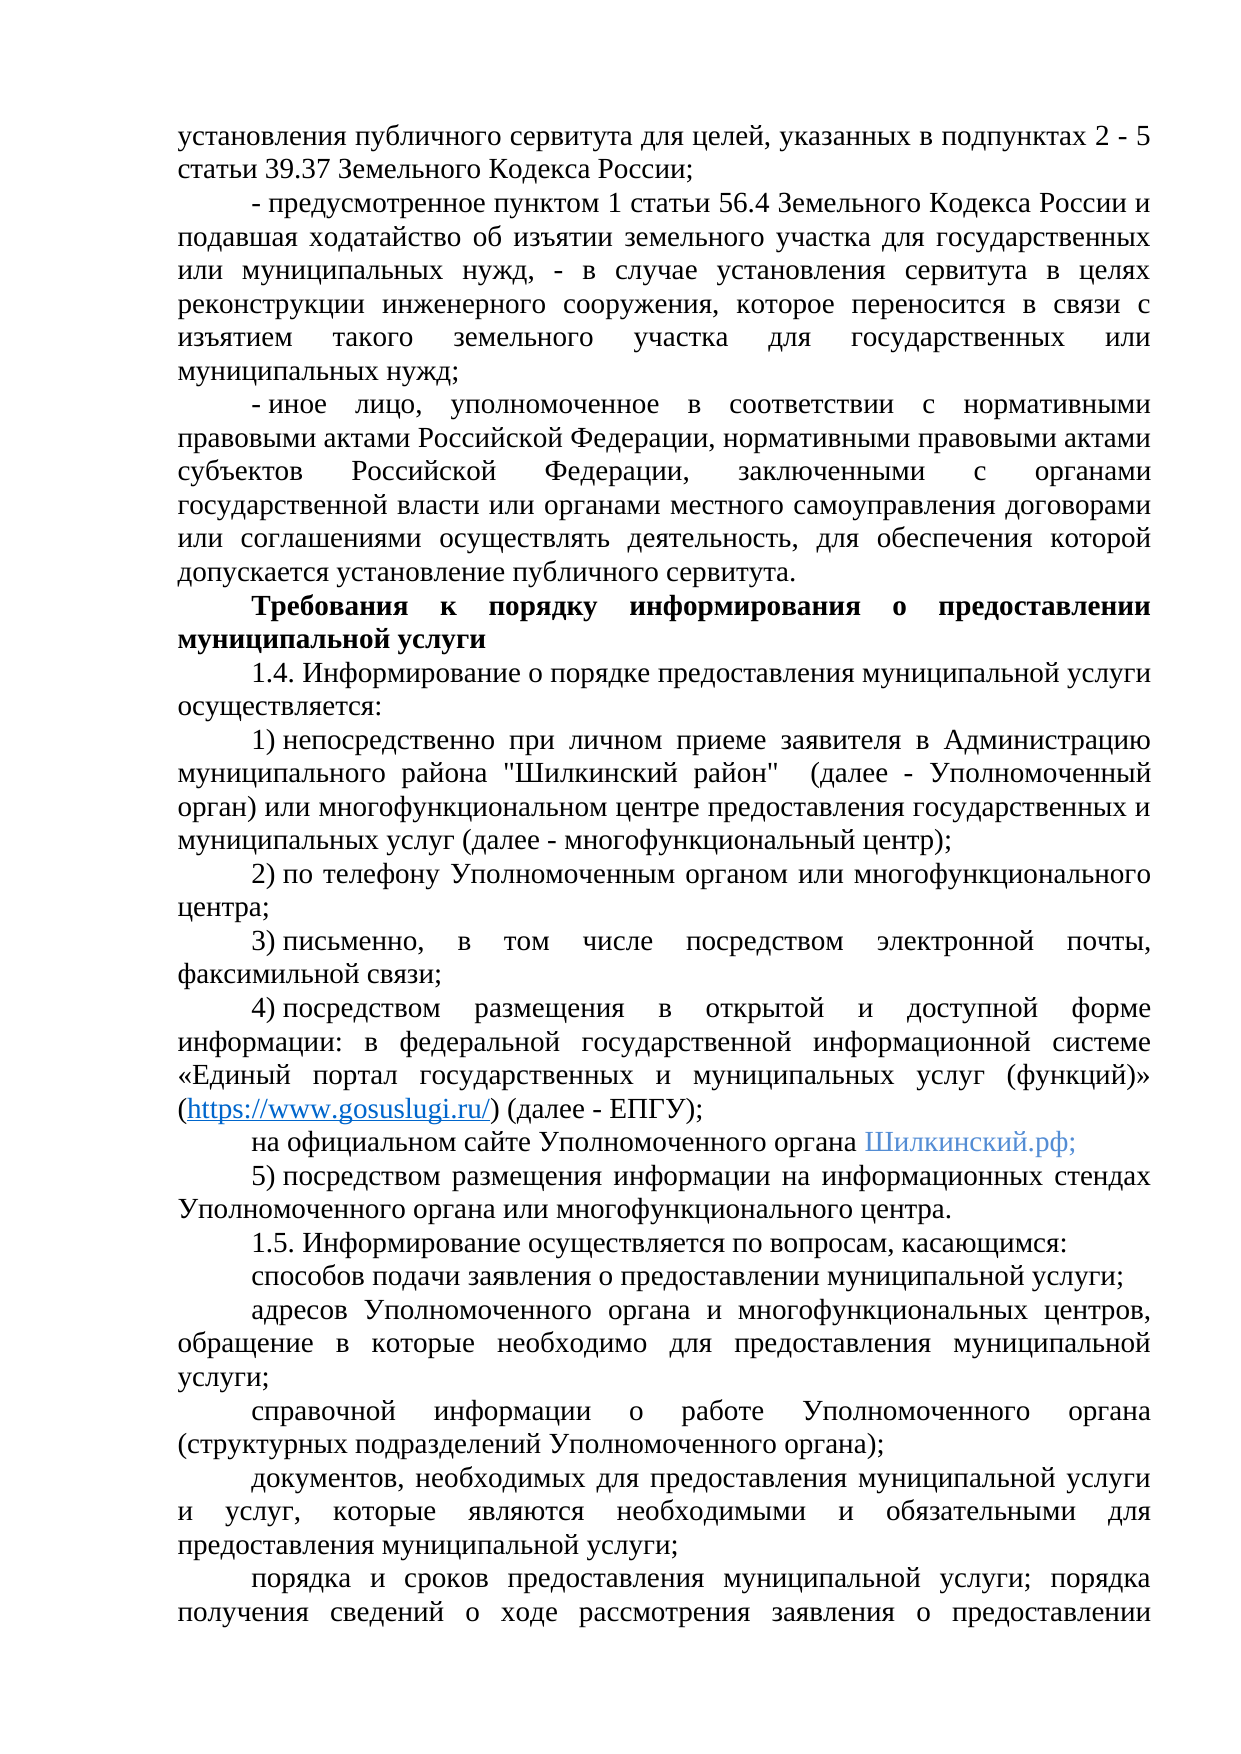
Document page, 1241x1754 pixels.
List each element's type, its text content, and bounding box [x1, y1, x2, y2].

text способов подачи заявления о предоставлении муниципальной услуги; [177, 1258, 1152, 1292]
text адресов Уполномоченного органа и многофункциональных центров, обращение в которые необходимо для предоставления муниципальной услуги; [177, 1292, 1152, 1393]
text 5) посредством размещения информации на информационных стендах Уполномоченного органа или многофункционального центра. [177, 1158, 1152, 1225]
text 1) непосредственно при личном приеме заявителя в Администрацию муниципального района "Шилкинский район" (далее - Уполномоченный орган) или многофункциональном центре предоставления государственных и муниципальных услуг (далее - многофункциональный центр); [177, 722, 1152, 856]
text 2) по телефону Уполномоченным органом или многофункционального центра; [177, 856, 1152, 923]
text справочной информации о работе Уполномоченного органа (структурных подразделений Уполномоченного органа); [177, 1393, 1152, 1460]
text - иное лицо, уполномоченное в соответствии с нормативными правовыми актами Российской Федерации, нормативными правовыми актами субъектов Российской Федерации, заключенными с органами государственной власти или органами местного самоуправления договорами или соглашениями осуществлять деятельность, для обеспечения которой допускается установление публичного сервитута. [177, 386, 1152, 588]
text 1.5. Информирование осуществляется по вопросам, касающимся: [177, 1225, 1152, 1258]
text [177, 118, 1152, 185]
text 1.4. Информирование о порядке предоставления муниципальной услуги осуществляется: [177, 655, 1152, 722]
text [177, 1560, 1152, 1627]
text на официальном сайте Уполномоченного органа Шилкинский.рф; [177, 1124, 1152, 1158]
text документов, необходимых для предоставления муниципальной услуги и услуг, которые являются необходимыми и обязательными для предоставления муниципальной услуги; [177, 1460, 1152, 1560]
text 4) посредством размещения в открытой и доступной форме информации: в федеральной государственной информационной системе «Единый портал государственных и муниципальных услуг (функций)» (https://www.gosuslugi.ru/) (далее - ЕПГУ); [177, 990, 1152, 1124]
text 3) письменно, в том числе посредством электронной почты, факсимильной связи; [177, 923, 1152, 990]
text - предусмотренное пунктом 1 статьи 56.4 Земельного Кодекса России и подавшая ходатайство об изъятии земельного участка для государственных или муниципальных нужд, - в случае установления сервитута в целях реконструкции инженерного сооружения, которое переносится в связи с изъятием такого земельного участка для государственных или муниципальных нужд; [177, 185, 1152, 386]
text Требования к порядку информирования о предоставлении муниципальной услуги [177, 588, 1152, 655]
